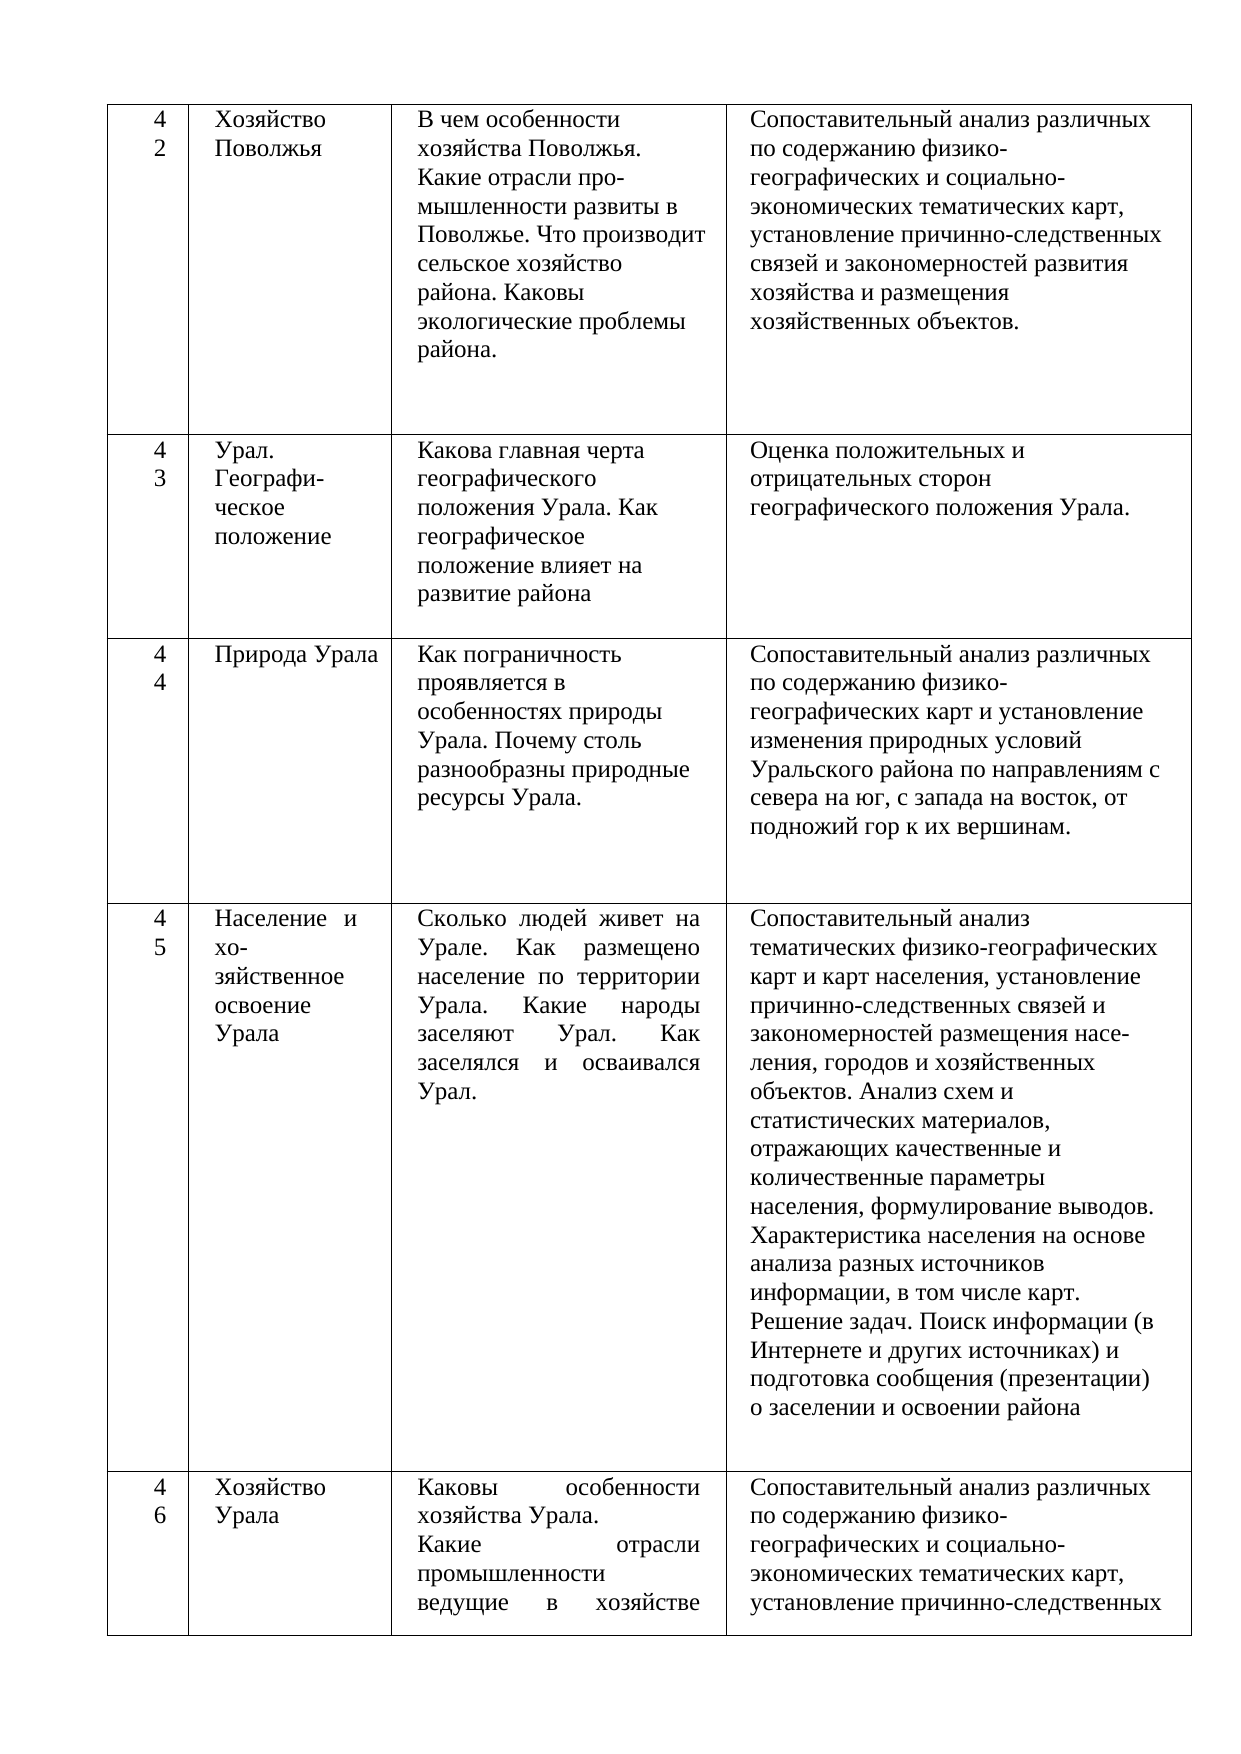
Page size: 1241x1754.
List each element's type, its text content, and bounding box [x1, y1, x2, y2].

table_cell В чем особенности хозяйства Поволжья. Какие отрасли промышленности развиты в Поволжье. Что производит сельское хозяйство района. Каковы экологические проблемы района. [392, 105, 726, 434]
table_cell Какова главная черта географического положения Урала. Как географическое положение влияет на развитие района [392, 435, 726, 638]
table_cell Сколько людей живет на Урале. Как размещено население по территории Урала. Какие народы заселяют Урал. Как заселялся и осваивался Урал. [392, 904, 726, 1471]
table_cell 46 [108, 1472, 188, 1635]
table_cell Урал. Географическое положение [189, 435, 391, 638]
table_cell Как пограничность проявляется в особенностях природы Урала. Почему столь разнообразны природные ресурсы Урала. [392, 639, 726, 902]
table_cell 45 [108, 904, 188, 1471]
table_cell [727, 1472, 1191, 1635]
table_cell 44 [108, 639, 188, 902]
table_cell 43 [108, 435, 188, 638]
table_cell Сопоставительный анализ различных по содержанию физико-географических и социально-экономических тематических карт, установление причинно-следственных связей и закономерностей развития хозяйства и размещения хозяйственных объектов. [727, 105, 1191, 434]
table_cell Сопоставительный анализ различных по содержанию физико-географических карт и установление изменения природных условий Уральского района по направлениям с севера на юг, с запада на восток, от подножий гор к их вершинам. [727, 639, 1191, 902]
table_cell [392, 1472, 726, 1635]
table_cell Население и хозяйственное освоение Урала [189, 904, 391, 1471]
table_cell Сопоставительный анализ тематических физико-географических карт и карт населения, установление причинно-следственных связей и закономерностей размещения населения, городов и хозяйственных объектов. Анализ схем и статистических материалов, отражающих качественные и количественные параметры населения, формулирование выводов. Характеристика населения на основе анализа разных источников информации, в том числе карт. Решение задач. Поиск информации (в Интернете и других источниках) и подготовка сообщения (презентации) о заселении и освоении района [727, 904, 1191, 1471]
table_cell 42 [108, 105, 188, 434]
table_cell Оценка положительных и отрицательных сторон географического положения Урала. [727, 435, 1191, 638]
table_cell Хозяйство Урала [189, 1472, 391, 1635]
table_cell Хозяйство Поволжья [189, 105, 391, 434]
table_cell Природа Урала [189, 639, 391, 902]
